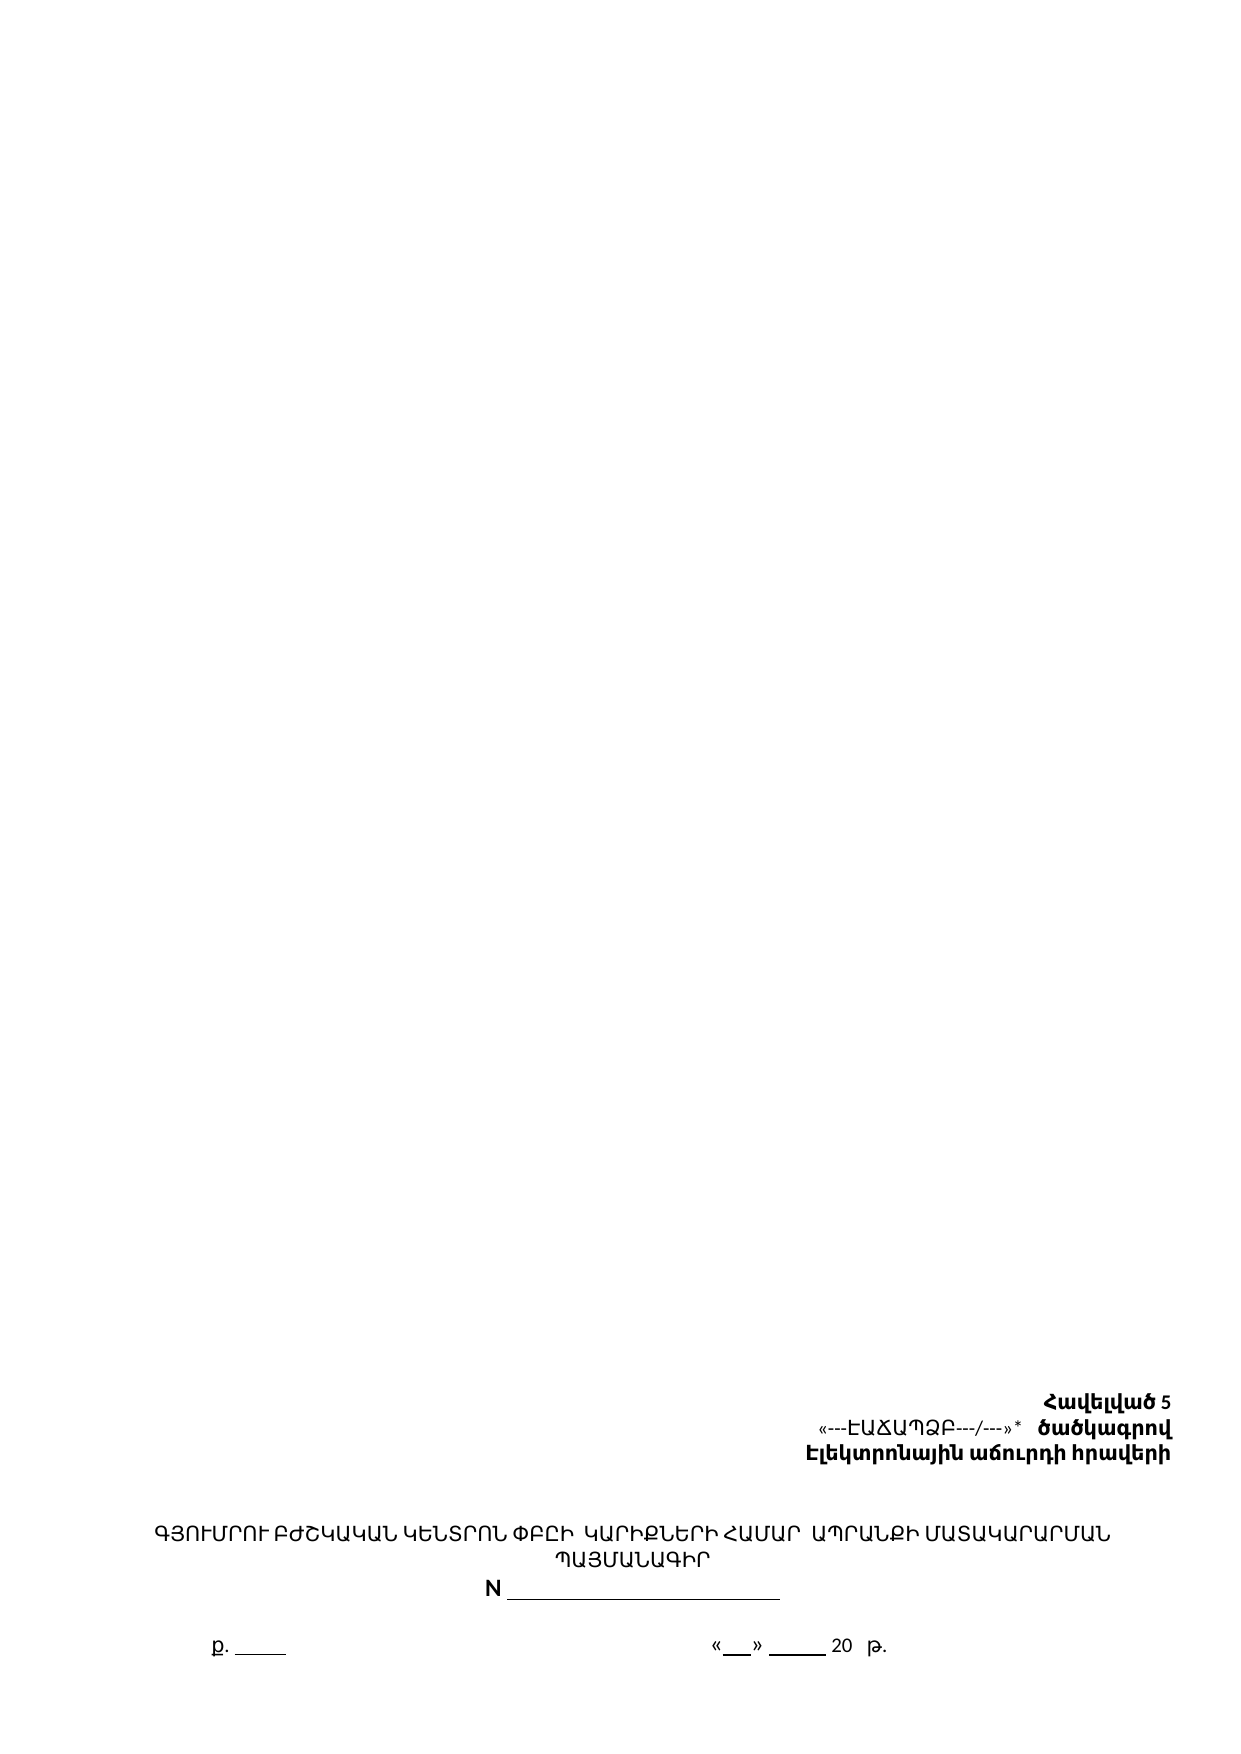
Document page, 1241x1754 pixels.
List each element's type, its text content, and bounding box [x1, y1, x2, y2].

text Էլեկտրոնային աճուրդի հրավերի [94, 1440, 1171, 1466]
text «---ԷԱՃԱՊՁԲ---/---»* ծածկագրով [94, 1415, 1171, 1440]
text Հավելված 5 [94, 1389, 1171, 1415]
text ք. « » 20 թ. [94, 1628, 1171, 1659]
text ՊԱՅՄԱՆԱԳԻՐ [79, 1547, 1171, 1572]
text N [79, 1572, 1171, 1603]
text ԳՅՈՒՄՐՈՒ ԲԺՇԿԱԿԱՆ ԿԵՆՏՐՈՆ ՓԲԸԻ ԿԱՐԻՔՆԵՐԻ ՀԱՄԱՐ ԱՊՐԱՆՔԻ ՄԱՏԱԿԱՐԱՐՄԱՆ [79, 1522, 1171, 1547]
